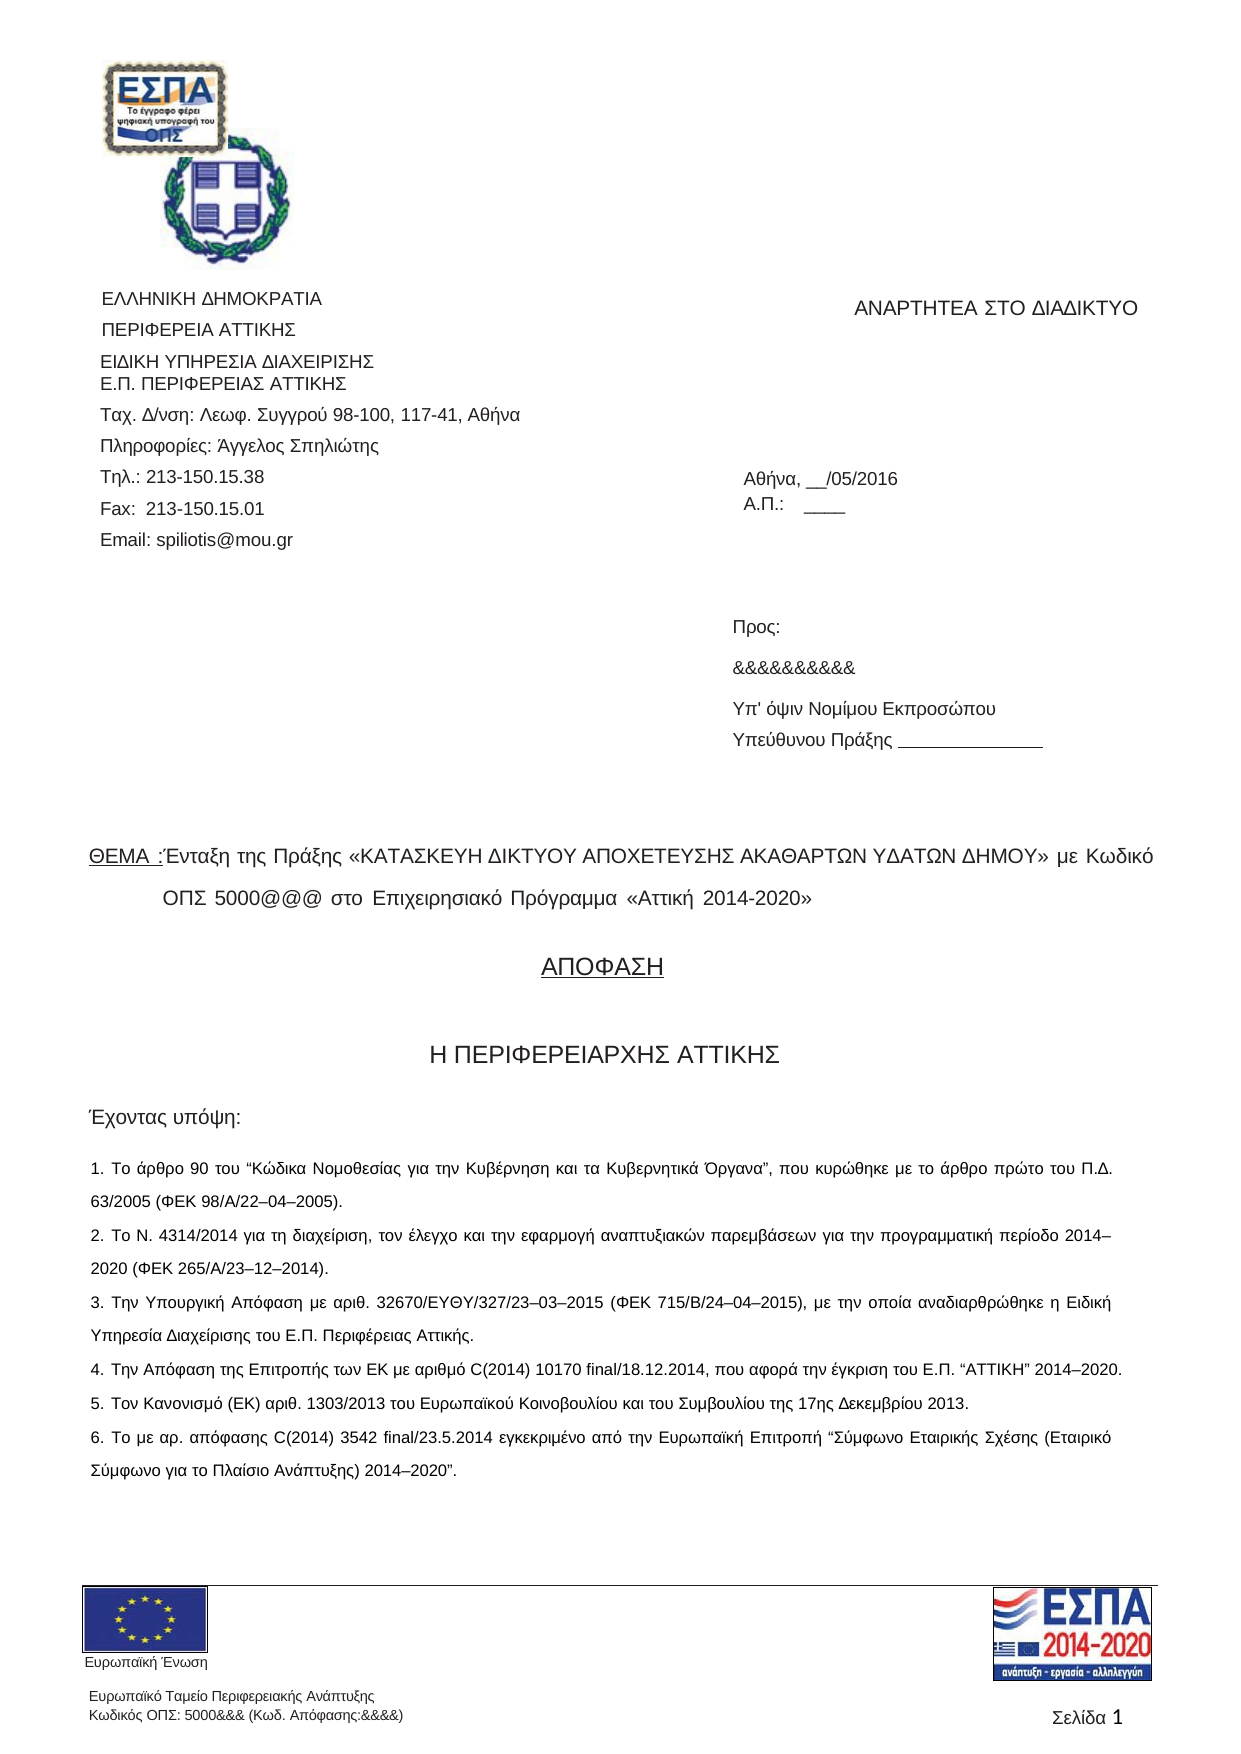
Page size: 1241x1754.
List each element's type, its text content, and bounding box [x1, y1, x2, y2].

text ΕΙ∆ΙΚΗ ΥΠΗΡΕΣΙΑ ∆ΙΑΧΕΙΡΙΣΗΣ [100, 350, 631, 372]
text Πληροφορίες: Άγγελος Σπηλιώτης Τηλ.: 213-150.15.38 [100, 435, 380, 488]
text ΑΠΟΦΑΣΗ [71, 952, 1134, 981]
text ΘΕΜΑ :Ένταξη της Πράξης «ΚΑΤΑΣΚΕΥΗ ΔΙΚΤΥΟΥ ΑΠΟΧΕΤΕΥΣΗΣ ΑΚΑΘΑΡΤΩΝ ΥΔΑΤΩΝ ΔΗΜΟΥ» με Κωδικό ΟΠΣ 5000@@@ στο Επιχειρησιακό Πρόγραμμα «Αττική 2014-2020» [88, 844, 1154, 910]
picture [83, 1587, 207, 1652]
text &&&&&&&&&& [732, 657, 1062, 678]
picture [102, 60, 294, 270]
list Τον Κανονισμό (ΕΚ) αριθ. 1303/2013 του Ευρωπαϊκού Κοινοβουλίου και του Συμβουλίου της 17ης ∆εκεμβρίου 2013. [90, 1394, 1169, 1413]
text Υπ' όψιν Νομίμου Εκπροσώπου Υπεύθυνου Πράξης [732, 697, 1044, 750]
list Την Απόφαση της Επιτροπής των ΕΚ με αριθμό C(2014) 10170 final/18.12.2014, που αφορά την έγκριση του Ε.Π. “ΑΤΤΙΚΗ” 2014–2020. [90, 1360, 1169, 1379]
list Το άρθρο 90 του “Κώδικα Νομοθεσίας για την Κυβέρνηση και τα Κυβερνητικά Όργανα”, που κυρώθηκε με το άρθρο πρώτο του Π.∆. 63/2005 (ΦΕΚ 98/Α/22–04–2005). [90, 1158, 1123, 1211]
text Η ΠΕΡΙΦΕΡΕΙΑΡΧΗΣ ΑΤΤΙΚΗΣ [429, 1040, 1169, 1069]
list Το με αρ. απόφασης C(2014) 3542 final/23.5.2014 εγκεκριμένο από την Ευρωπαϊκή Επιτροπή “Σύμφωνο Εταιρικής Σχέσης (Εταιρικό Σύμφωνο για το Πλαίσιο Ανάπτυξης) 2014–2020”. [90, 1428, 1123, 1480]
list Το Ν. 4314/2014 για τη διαχείριση, τον έλεγχο και την εφαρμογή αναπτυξιακών παρεμβάσεων για την προγραμματική περίοδο 2014– 2020 (ΦΕΚ 265/Α/23–12–2014). [90, 1226, 1123, 1278]
picture [994, 1588, 1151, 1680]
text Α.Π.: ____ [743, 493, 1169, 514]
text ΕΛΛΗΝΙΚΗ ∆ΗΜΟΚΡΑΤΙΑ ΠΕΡΙΦΕΡΕΙΑ ΑΤΤΙΚΗΣ [101, 288, 324, 340]
text Email: spiliotis@mou.gr [100, 529, 631, 550]
text Προς: [344, 616, 1169, 638]
text Fax: 213-150.15.01 [100, 497, 631, 519]
text Αθήνα, __/05/2016 [743, 468, 1169, 489]
text Έχοντας υπόψη: [88, 1105, 1169, 1129]
list Την Υπουργική Απόφαση με αριθ. 32670/ΕΥΘΥ/327/23–03–2015 (ΦΕΚ 715/Β/24–04–2015), με την οποία αναδιαρθρώθηκε η Ειδική Υπηρεσία ∆ιαχείρισης του Ε.Π. Περιφέρειας Αττικής. [90, 1293, 1123, 1345]
text ΑΝΑΡΤΗΤΕΑ ΣΤΟ ∆ΙΑ∆ΙΚΤΥΟ [854, 295, 1169, 319]
text Ταχ. ∆/νση: Λεωφ. Συγγρού 98-100, 117-41, Αθήνα [100, 404, 631, 425]
text Ε.Π. ΠΕΡΙΦΕΡΕΙΑΣ ΑΤΤΙΚΗΣ [100, 373, 631, 394]
